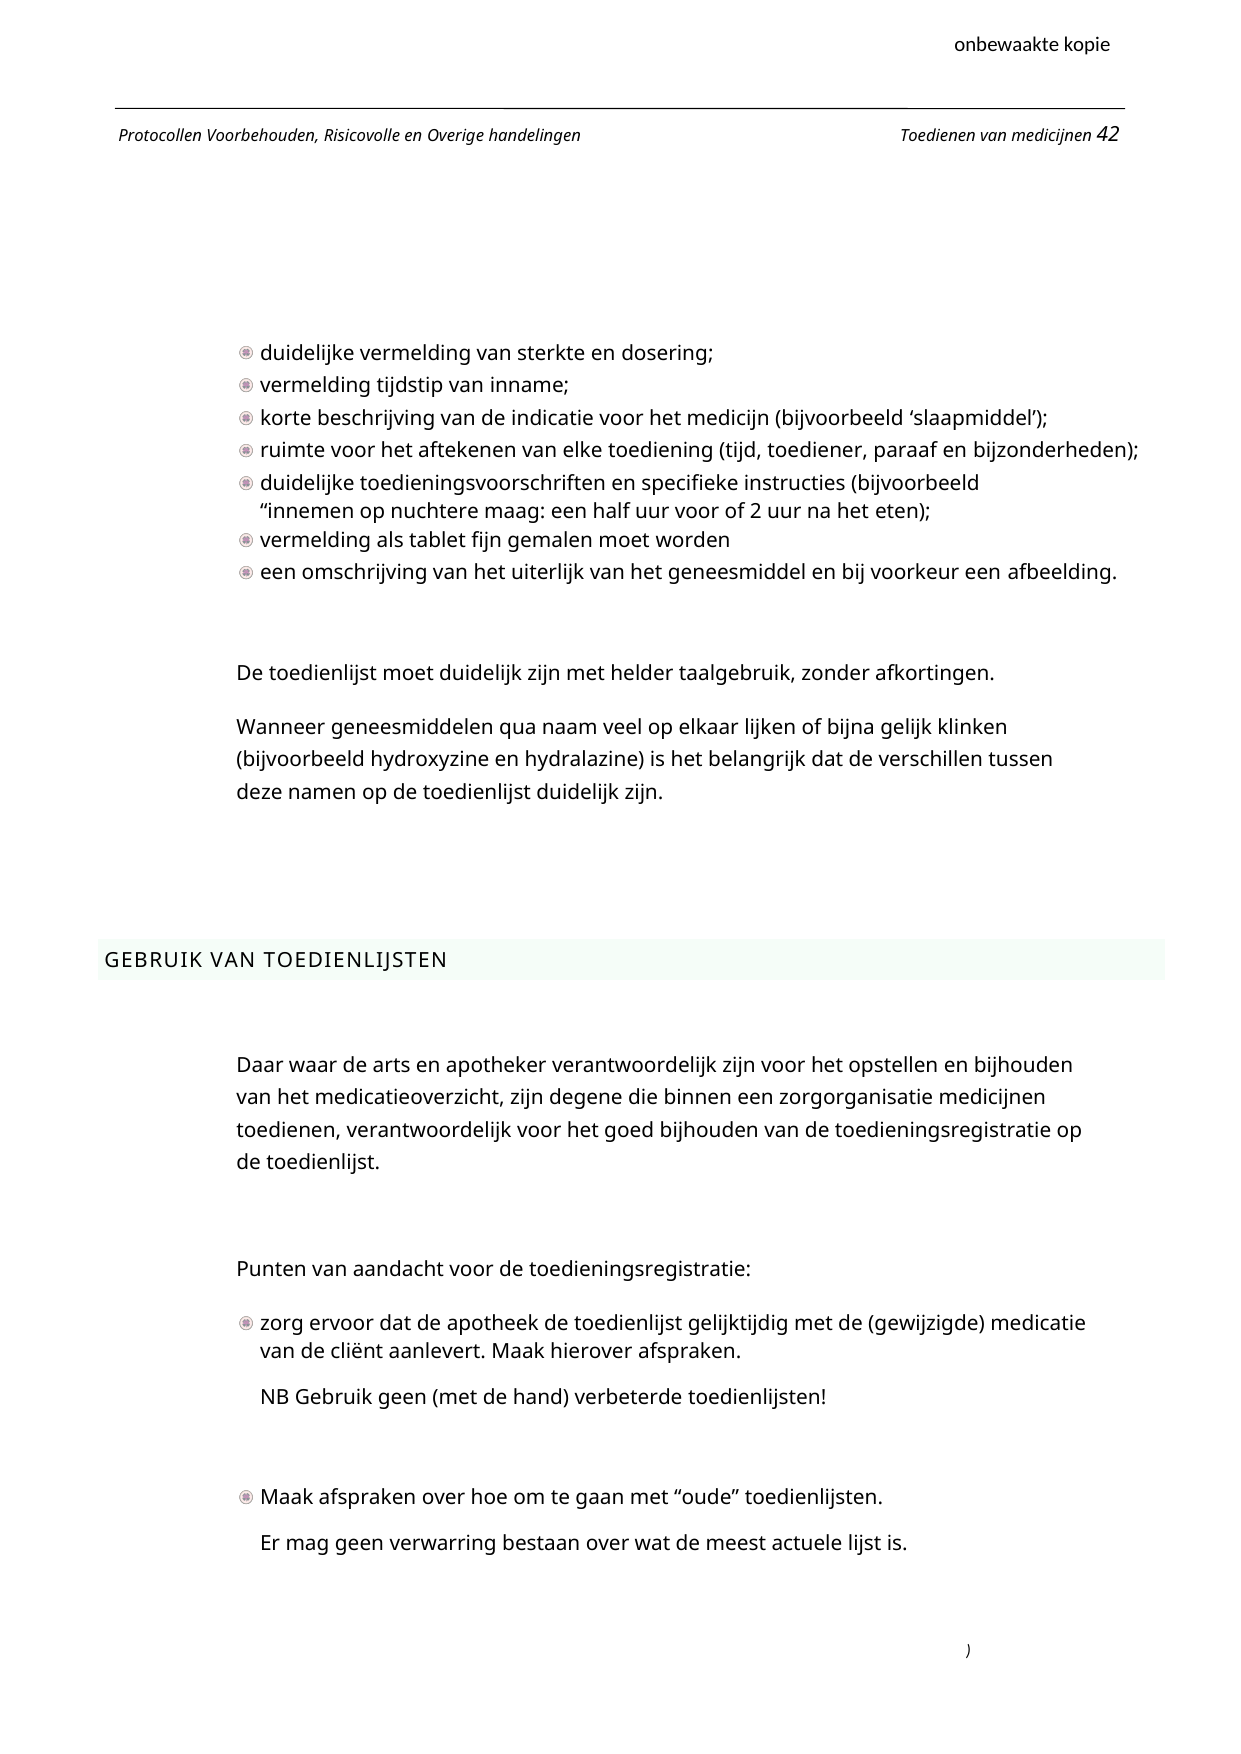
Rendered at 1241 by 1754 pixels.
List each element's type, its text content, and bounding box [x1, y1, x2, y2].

picture [237, 563, 255, 580]
list duidelijke toedieningsvoorschriften en specifieke instructies (bijvoorbeeld “innemen op nuchtere maag: een half uur voor of 2 uur na het eten); [236, 468, 1052, 525]
picture [237, 473, 255, 491]
subtitle Gebruik van toedienlijsten [104, 945, 1159, 974]
picture [237, 530, 255, 548]
picture [237, 1487, 255, 1505]
list korte beschrijving van de indicatie voor het medicijn (bijvoorbeeld ‘slaapmiddel’); [236, 403, 1159, 431]
text NB Gebruik geen (met de hand) verbeterde toedienlijsten! [260, 1386, 1159, 1409]
picture [237, 375, 255, 393]
list vermelding als tablet fijn gemalen moet worden [236, 525, 1159, 553]
picture [237, 343, 255, 360]
text Protocollen Voorbehouden, Risicovolle en Overige handelingen Toedienen van medicijnen 42 [118, 80, 1159, 147]
text De toedienlijst moet duidelijk zijn met helder taalgebruik, zonder afkortingen. [236, 658, 1159, 687]
text Er mag geen verwarring bestaan over wat de meest actuele lijst is. [260, 1531, 1159, 1555]
list een omschrijving van het uiterlijk van het geneesmiddel en bij voorkeur een afbeelding. [236, 557, 1159, 586]
picture [237, 1313, 255, 1331]
text Punten van aandacht voor de toedieningsregistratie: [236, 1254, 1159, 1283]
list zorg ervoor dat de apotheek de toedienlijst gelijktijdig met de (gewijzigde) medicatie van de cliënt aanlevert. Maak hierover afspraken. [236, 1308, 1099, 1365]
list ruimte voor het aftekenen van elke toediening (tijd, toediener, paraaf en bijzonderheden); [236, 435, 1159, 464]
list Maak afspraken over hoe om te gaan met “oude” toedienlijsten. [236, 1482, 1159, 1511]
picture [237, 408, 255, 426]
picture [237, 441, 255, 458]
text Wanneer geneesmiddelen qua naam veel op elkaar lijken of bijna gelijk klinken (bijvoorbeeld hydroxyzine en hydralazine) is het belangrijk dat de verschillen tussen deze namen op de toedienlijst duidelijk zijn. [236, 712, 1090, 806]
list duidelijke vermelding van sterkte en dosering; [236, 338, 1159, 366]
list vermelding tijdstip van inname; [236, 370, 1159, 399]
text Daar waar de arts en apotheker verantwoordelijk zijn voor het opstellen en bijhouden van het medicatieoverzicht, zijn degene die binnen een zorgorganisatie medicijnen toedienen, verantwoordelijk voor het goed bijhouden van de toedieningsregistratie op de toedienlijst. [236, 1050, 1094, 1176]
